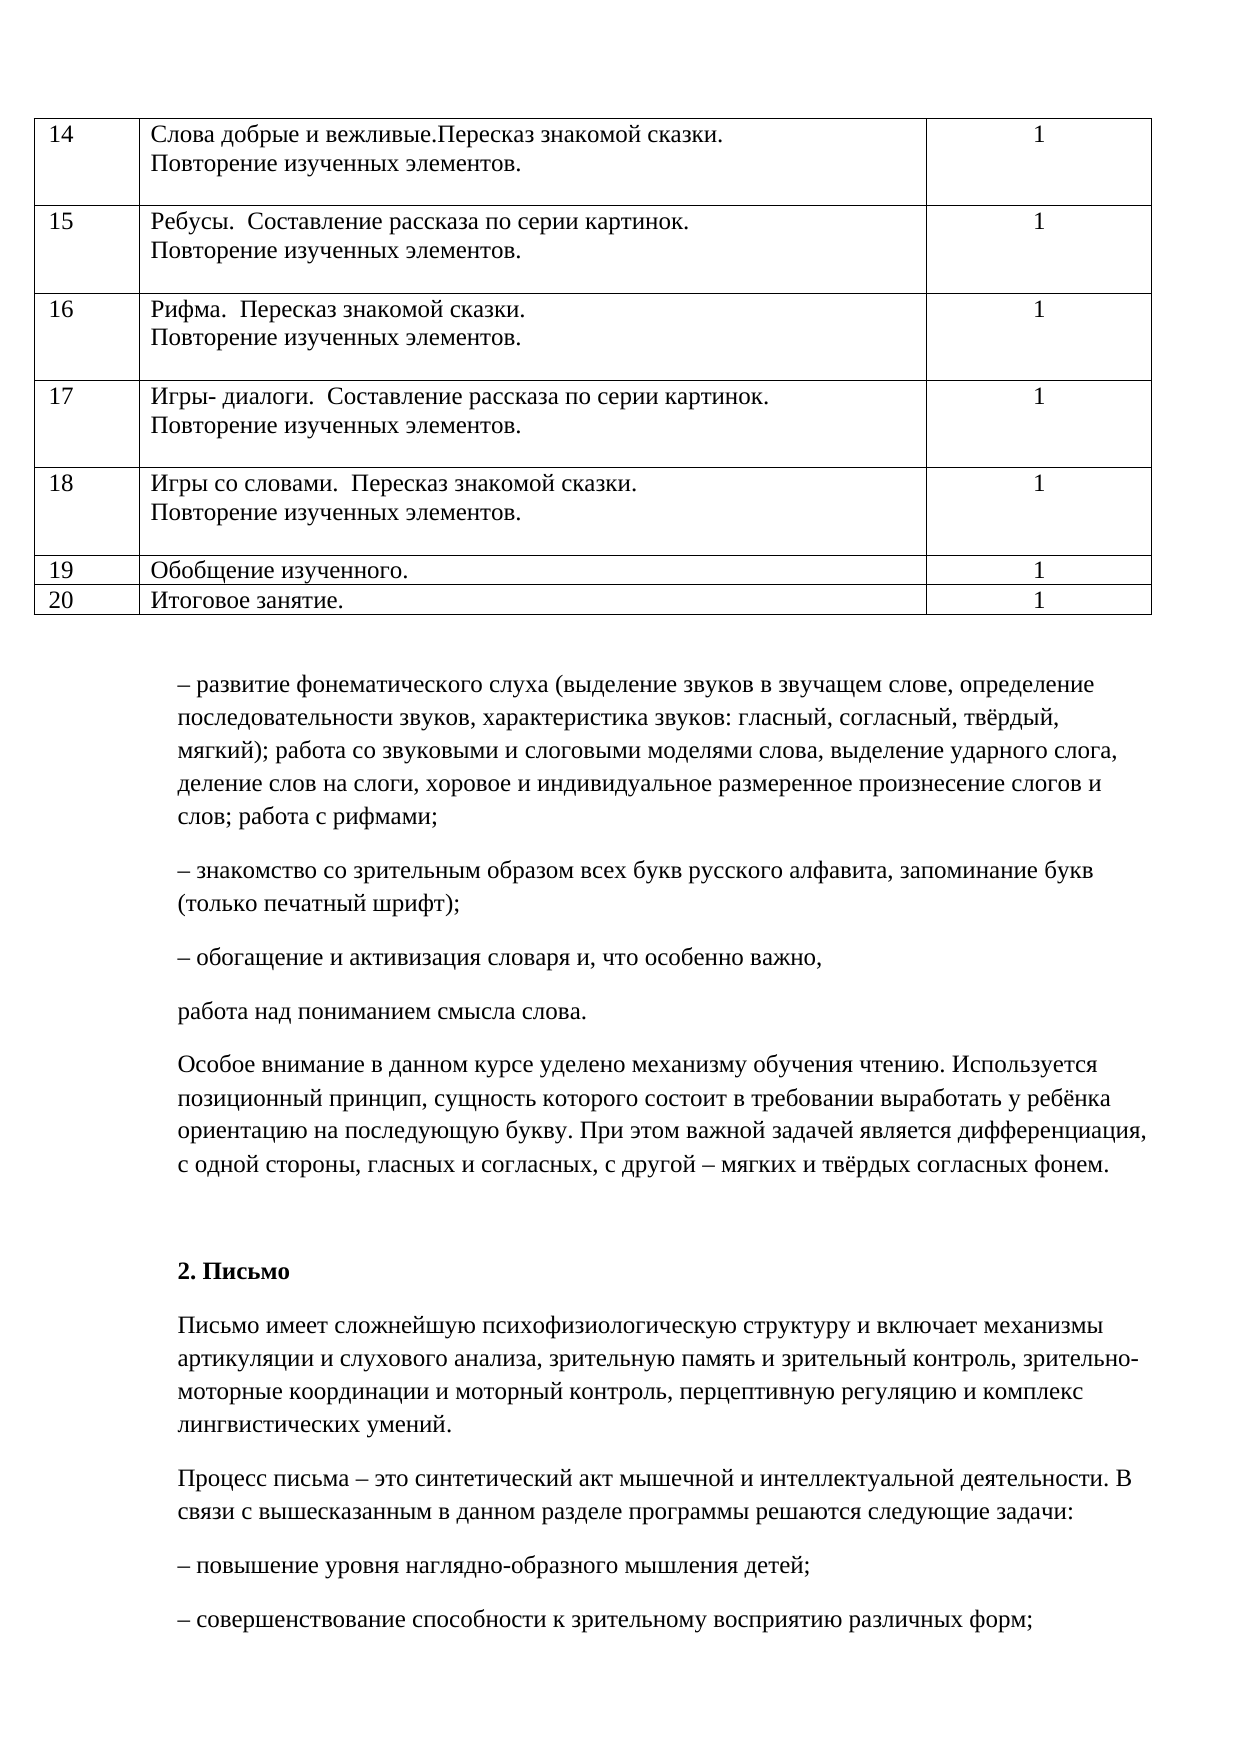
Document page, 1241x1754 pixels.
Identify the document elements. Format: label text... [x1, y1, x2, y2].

table_cell 20 [35, 585, 139, 614]
text работа над пониманием смысла слова. [177, 996, 1152, 1024]
table_cell 1 [927, 585, 1151, 614]
table_cell 1 [927, 381, 1151, 467]
text – развитие фонематического слуха (выделение звуков в звучащем слове, определение последовательности звуков, характеристика звуков: гласный, согласный, твёрдый, мягкий); работа со звуковыми и слоговыми моделями слова, выделение ударного слога, деление слов на слоги, хоровое и индивидуальное размеренное произнесение слогов и слов; работа с рифмами; [177, 669, 1152, 830]
text 2. Письмо [177, 1256, 1152, 1285]
text – обогащение и активизация словаря и, что особенно важно, [177, 942, 1152, 971]
text – совершенствование способности к зрительному восприятию различных форм; [177, 1604, 1152, 1633]
table_cell 1 [927, 119, 1151, 205]
table_cell 16 [35, 294, 139, 380]
text – знакомство со зрительным образом всех букв русского алфавита, запоминание букв (только печатный шрифт); [177, 855, 1152, 917]
table_cell Слова добрые и вежливые.Пересказ знакомой сказки. Повторение изученных элементов. [140, 119, 926, 205]
table_cell 1 [927, 206, 1151, 293]
table_cell Итоговое занятие. [140, 585, 926, 614]
table_cell Игры- диалоги. Составление рассказа по серии картинок. Повторение изученных элементов. [140, 381, 926, 467]
table_cell 17 [35, 381, 139, 467]
table_cell 15 [35, 206, 139, 293]
text Процесс письма – это синтетический акт мышечной и интеллектуальной деятельности. В связи с вышесказанным в данном разделе программы решаются следующие задачи: [177, 1463, 1152, 1525]
text – повышение уровня наглядно-образного мышления детей; [177, 1550, 1152, 1579]
table_cell 18 [35, 468, 139, 554]
text Письмо имеет сложнейшую психофизиологическую структуру и включает механизмы артикуляции и слухового анализа, зрительную память и зрительный контроль, зрительно-моторные координации и моторный контроль, перцептивную регуляцию и комплекс лингвистических умений. [177, 1310, 1152, 1438]
table_cell 1 [927, 468, 1151, 554]
table_cell 19 [35, 556, 139, 584]
table_cell 1 [927, 556, 1151, 584]
table_cell 14 [35, 119, 139, 205]
table_cell Обобщение изученного. [140, 556, 926, 584]
table_cell 1 [927, 294, 1151, 380]
table_cell Ребусы. Составление рассказа по серии картинок. Повторение изученных элементов. [140, 206, 926, 293]
table_cell Игры со словами. Пересказ знакомой сказки. Повторение изученных элементов. [140, 468, 926, 554]
table_cell Рифма. Пересказ знакомой сказки. Повторение изученных элементов. [140, 294, 926, 380]
text Особое внимание в данном курсе уделено механизму обучения чтению. Используется позиционный принцип, сущность которого состоит в требовании выработать у ребёнка ориентацию на последующую букву. При этом важной задачей является дифференциация, с одной стороны, гласных и согласных, с другой – мягких и твёрдых согласных фонем. [177, 1049, 1152, 1177]
